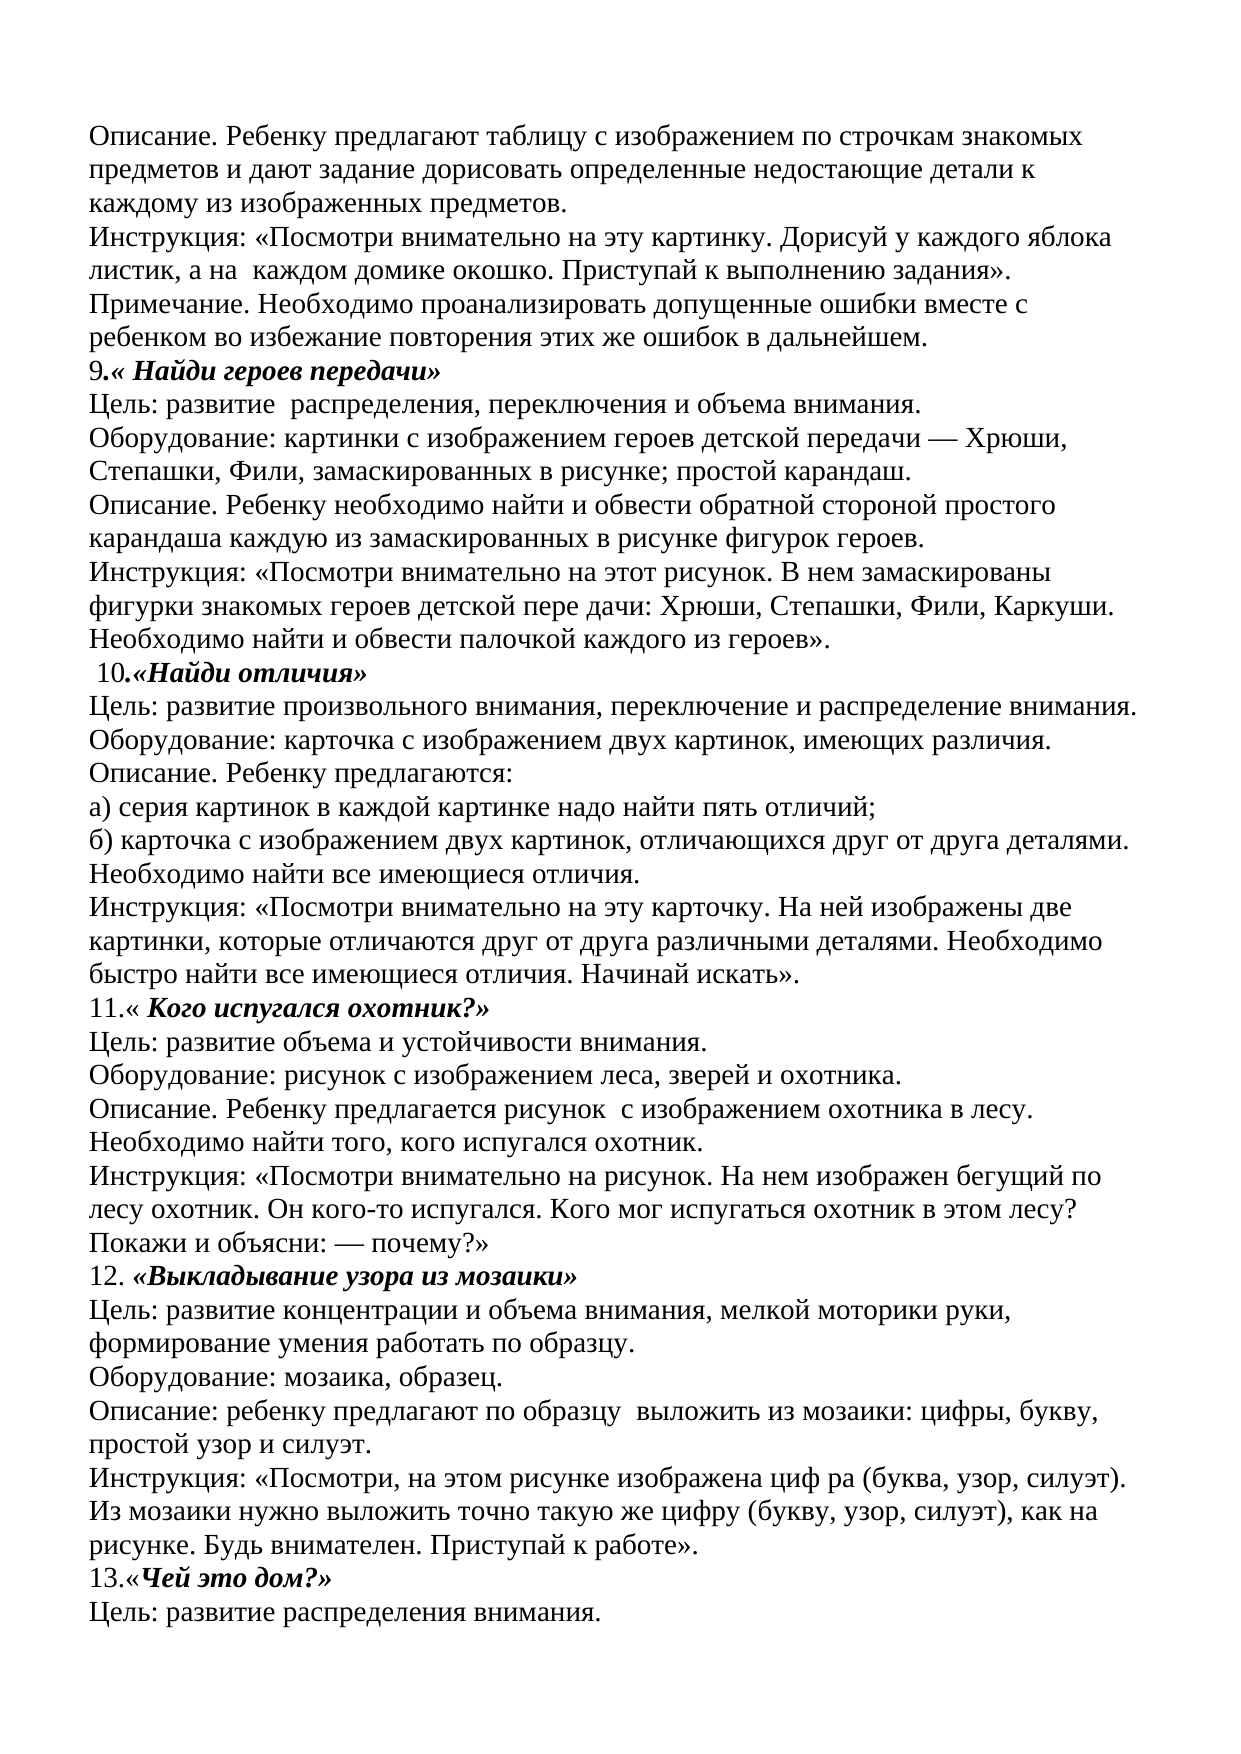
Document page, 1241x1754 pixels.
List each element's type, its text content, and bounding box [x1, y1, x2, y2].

text Оборудование: картинки с изображением героев детской передачи — Хрюши, Степашки, Фили, замаскированных в рисунке; простой карандаш. [88, 420, 1152, 487]
text 10.«Найди отличия» [88, 655, 1152, 688]
text а) серия картинок в каждой картинке надо найти пять отличий; [88, 789, 1152, 822]
text 11.« Кого испугался охотник?» [88, 990, 1152, 1024]
text Примечание. Необходимо проанализировать допущенные ошибки вместе с ребенком во избежание повторения этих же ошибок в дальнейшем. [88, 286, 1152, 353]
text Оборудование: рисунок с изображением леса, зверей и охотника. [88, 1057, 1152, 1091]
text Описание: ребенку предлагают по образцу выложить из мозаики: цифры, букву, простой узор и силуэт. [88, 1393, 1152, 1460]
text Инструкция: «Посмотри внимательно на эту картинку. Дорисуй у каждого яблока листик, а на каждом домике окошко. Приступай к выполнению задания». [88, 219, 1152, 286]
text б) карточка с изображением двух картинок, отличающихся друг от друга деталями. Необходимо найти все имеющиеся отличия. [88, 822, 1152, 889]
text Инструкция: «Посмотри внимательно на эту карточку. На ней изображены две картинки, которые отличаются друг от друга различными деталями. Необходимо быстро найти все имеющиеся отличия. Начинай искать». [88, 889, 1152, 990]
text Цель: развитие концентрации и объема внимания, мелкой моторики руки, формирование умения работать по образцу. [88, 1292, 1152, 1359]
text 13.«Чей это дом?» [88, 1560, 1152, 1594]
text Цель: развитие объема и устойчивости внимания. [88, 1024, 1152, 1057]
text Описание. Ребенку предлагается рисунок с изображением охотника в лесу. Необходимо найти того, кого испугался охотник. [88, 1091, 1152, 1158]
text Инструкция: «Посмотри внимательно на этот рисунок. В нем замаскированы фигурки знакомых героев детской пере дачи: Хрюши, Степашки, Фили, Каркуши. Необходимо найти и обвести палочкой каждого из героев». [88, 554, 1152, 655]
text Описание. Ребенку предлагают таблицу с изображением по строчкам знакомых предметов и дают задание дорисовать определенные недостающие детали к каждому из изображенных предметов. [88, 118, 1152, 219]
text Цель: развитие распределения внимания. [88, 1594, 1152, 1627]
text Цель: развитие распределения, переключения и объема внимания. [88, 386, 1152, 420]
text Оборудование: карточка с изображением двух картинок, имеющих различия. [88, 722, 1152, 755]
text Оборудование: мозаика, образец. [88, 1359, 1152, 1393]
text Описание. Ребенку необходимо найти и обвести обратной стороной простого карандаша каждую из замаскированных в рисунке фигурок героев. [88, 487, 1152, 554]
text 12. «Выкладывание узора из мозаики» [88, 1258, 1152, 1292]
text Описание. Ребенку предлагаются: [88, 755, 1152, 789]
text 9.« Найди героев передачи» [88, 353, 1152, 386]
text Инструкция: «Посмотри внимательно на рисунок. На нем изображен бегущий по лесу охотник. Он кого-то испугался. Кого мог испугаться охотник в этом лесу? Покажи и объясни: — почему?» [88, 1158, 1152, 1258]
text Цель: развитие произвольного внимания, переключение и распределение внимания. [88, 688, 1152, 722]
text Инструкция: «Посмотри, на этом рисунке изображена циф ра (буква, узор, силуэт). Из мозаики нужно выложить точно такую же цифру (букву, узор, силуэт), как на рисунке. Будь внимателен. Приступай к работе». [88, 1460, 1152, 1560]
